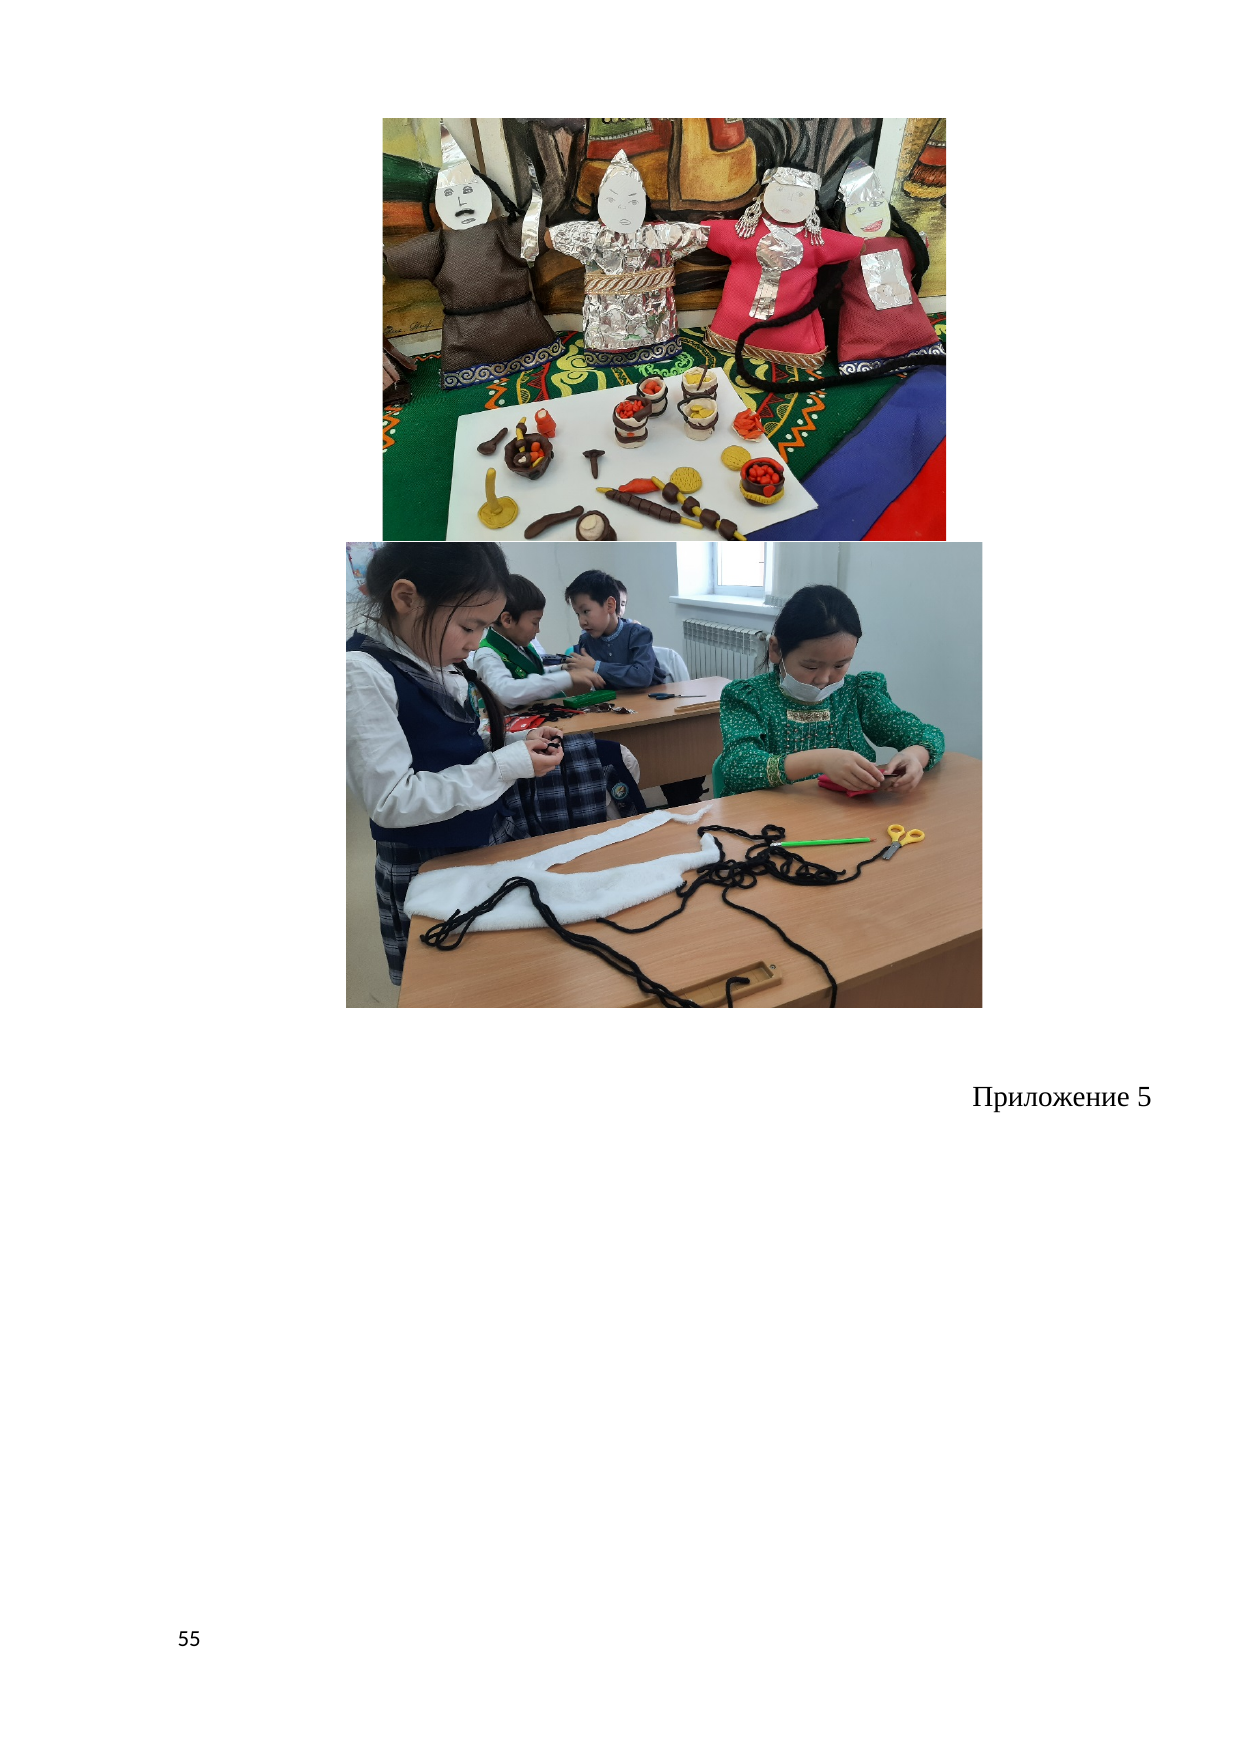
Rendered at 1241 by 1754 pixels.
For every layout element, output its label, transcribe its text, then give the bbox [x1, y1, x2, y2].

picture [382, 118, 947, 541]
picture [346, 542, 983, 1008]
text Приложение 5 [177, 1079, 1152, 1113]
